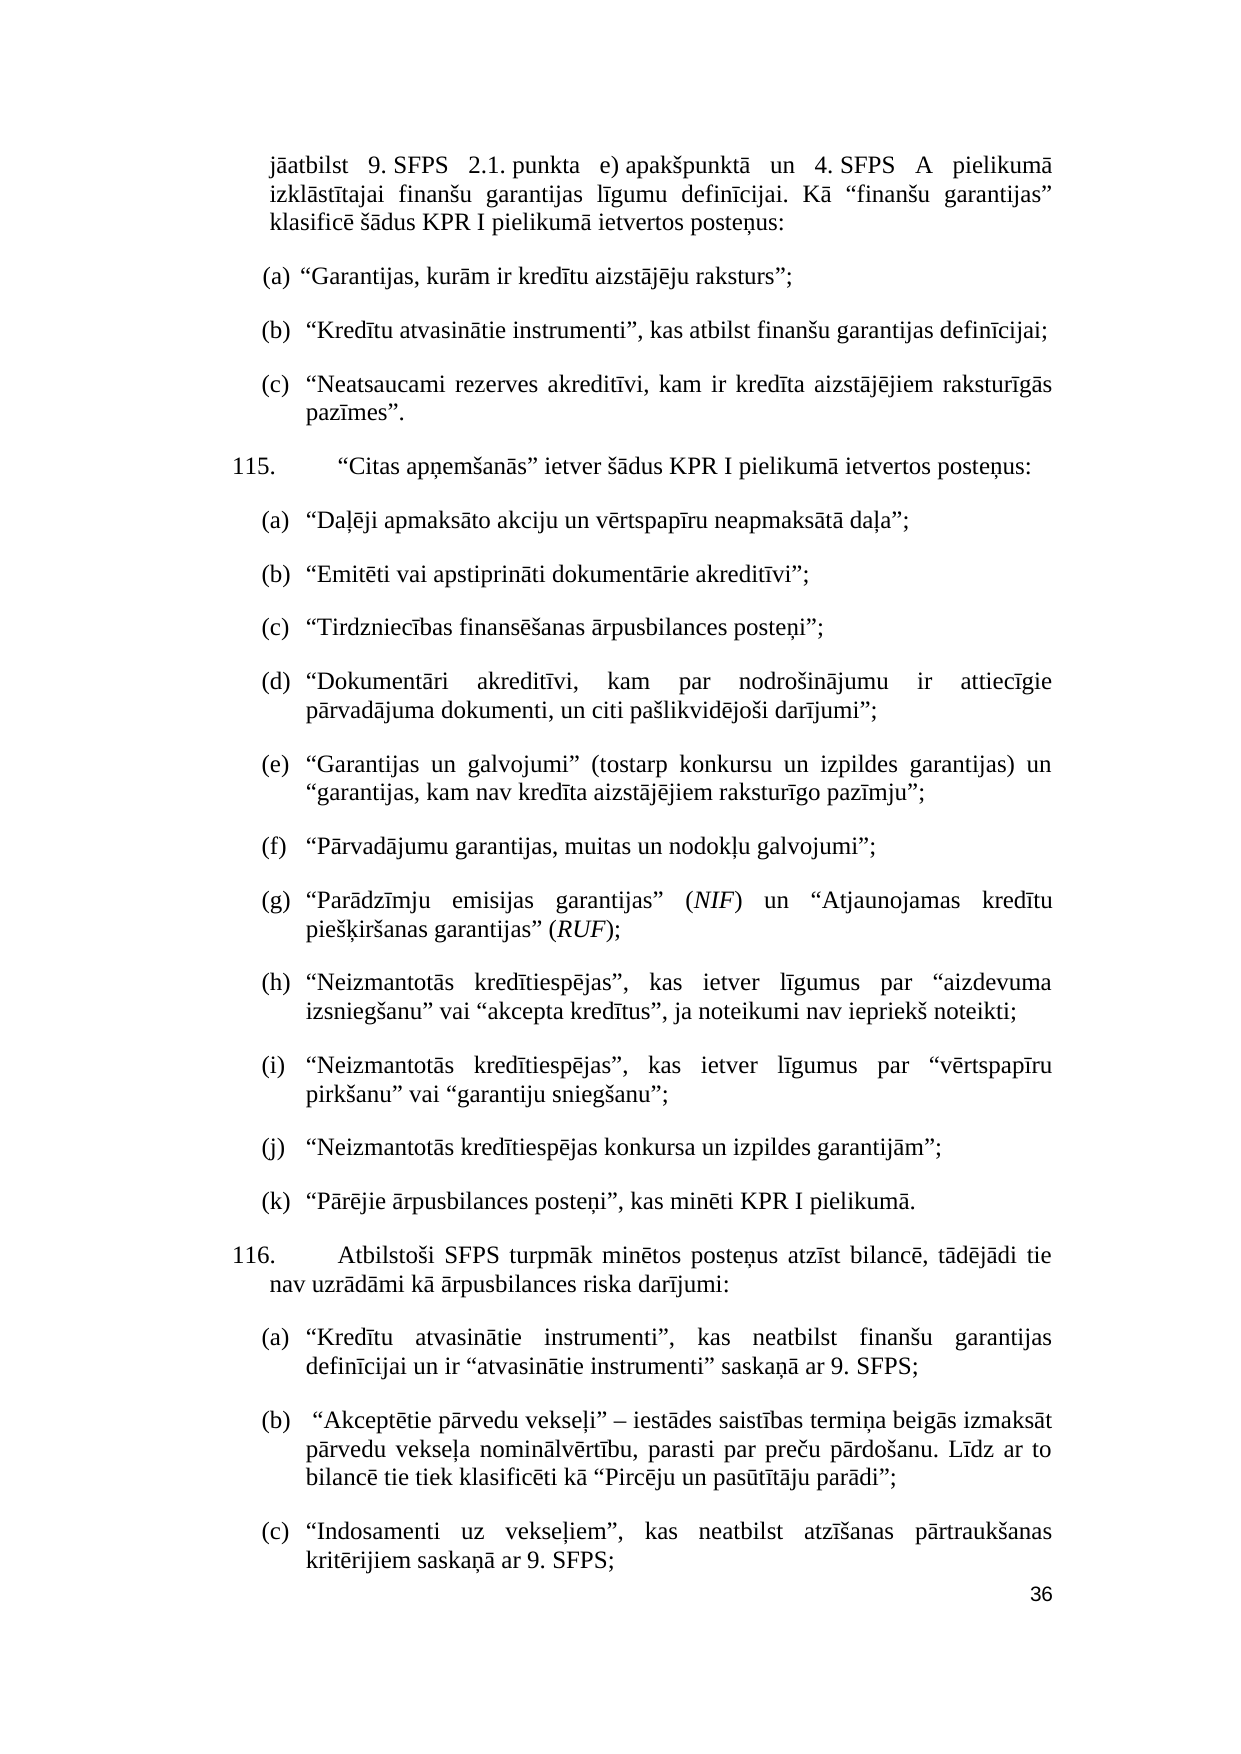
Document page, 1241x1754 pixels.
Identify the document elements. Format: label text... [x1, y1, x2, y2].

list “Parādzīmju emisijas garantijas” (NIF) un “Atjaunojamas kredītu piešķiršanas garantijas” (RUF); [261, 885, 1053, 942]
list “Neatsaucami rezerves akreditīvi, kam ir kredīta aizstājējiem raksturīgās pazīmes”. [261, 369, 1053, 426]
list “Neizmantotās kredītiespējas”, kas ietver līgumus par “aizdevuma izsniegšanu” vai “akcepta kredītus”, ja noteikumi nav iepriekš noteikti; [261, 967, 1053, 1025]
list “Dokumentāri akreditīvi, kam par nodrošinājumu ir attiecīgie pārvadājuma dokumenti, un citi pašlikvidējoši darījumi”; [261, 666, 1053, 724]
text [232, 150, 1053, 236]
list “Emitēti vai apstiprināti dokumentārie akreditīvi”; [261, 559, 1053, 587]
text “Citas apņemšanās” ietver šādus KPR I pielikumā ietvertos posteņus: [232, 451, 1053, 480]
list “Pārējie ārpusbilances posteņi”, kas minēti KPR I pielikumā. [261, 1186, 1053, 1215]
list “Tirdzniecības finansēšanas ārpusbilances posteņi”; [261, 612, 1053, 641]
list “Indosamenti uz vekseļiem”, kas neatbilst atzīšanas pārtraukšanas kritērijiem saskaņā ar 9. SFPS; [261, 1516, 1053, 1574]
list “Pārvadājumu garantijas, muitas un nodokļu galvojumi”; [261, 831, 1053, 860]
list “Daļēji apmaksāto akciju un vērtspapīru neapmaksātā daļa”; [261, 505, 1053, 534]
list “Neizmantotās kredītiespējas”, kas ietver līgumus par “vērtspapīru pirkšanu” vai “garantiju sniegšanu”; [261, 1050, 1053, 1107]
list “Kredītu atvasinātie instrumenti”, kas atbilst finanšu garantijas definīcijai; [261, 315, 1053, 344]
list “Kredītu atvasinātie instrumenti”, kas neatbilst finanšu garantijas definīcijai un ir “atvasinātie instrumenti” saskaņā ar 9. SFPS; [261, 1322, 1053, 1380]
list “Garantijas, kurām ir kredītu aizstājēju raksturs”; [262, 261, 1053, 290]
list “Neizmantotās kredītiespējas konkursa un izpildes garantijām”; [261, 1132, 1053, 1161]
text Atbilstoši SFPS turpmāk minētos posteņus atzīst bilancē, tādējādi tie nav uzrādāmi kā ārpusbilances riska darījumi: [232, 1240, 1053, 1297]
list “Garantijas un galvojumi” (tostarp konkursu un izpildes garantijas) un “garantijas, kam nav kredīta aizstājējiem raksturīgo pazīmju”; [261, 749, 1053, 806]
list “Akceptētie pārvedu vekseļi” – iestādes saistības termiņa beigās izmaksāt pārvedu vekseļa nominālvērtību, parasti par preču pārdošanu. Līdz ar to bilancē tie tiek klasificēti kā “Pircēju un pasūtītāju parādi”; [261, 1405, 1053, 1491]
